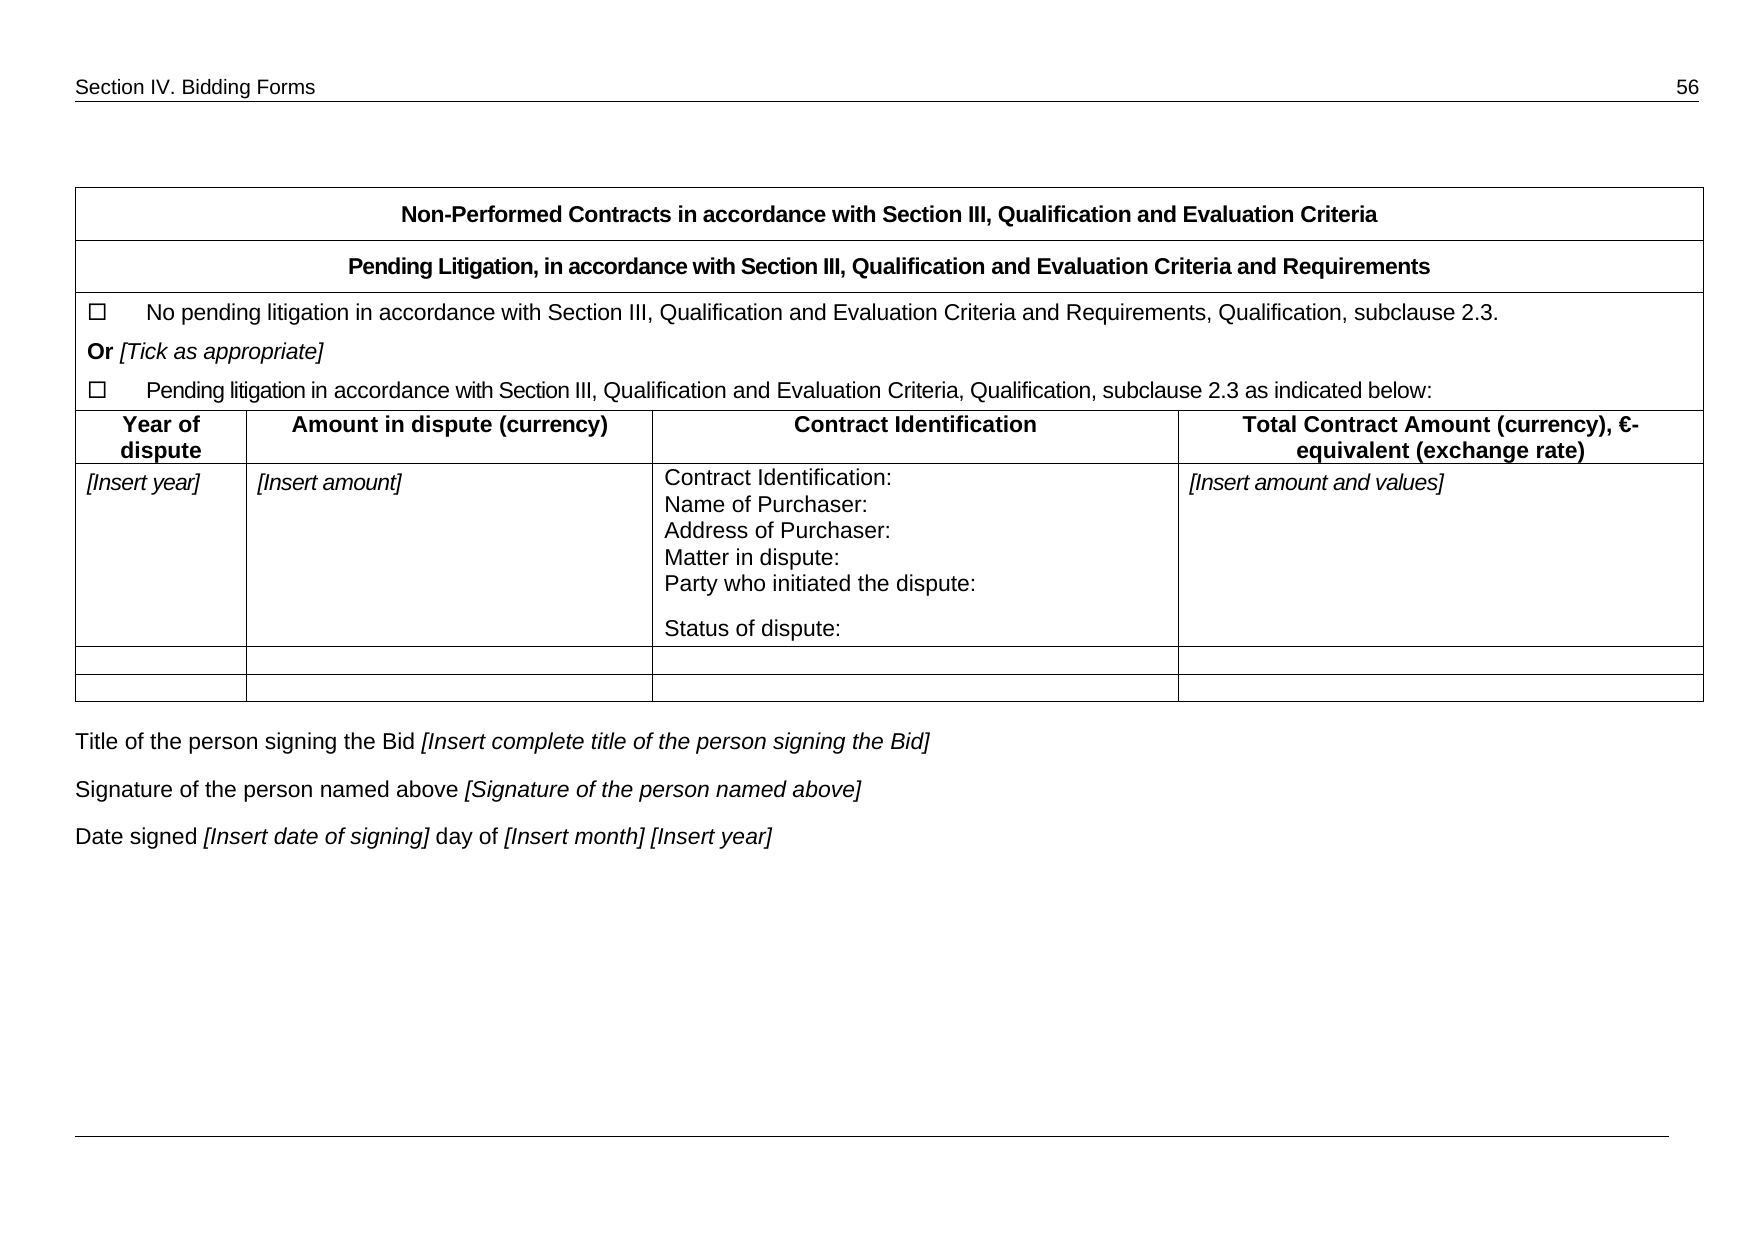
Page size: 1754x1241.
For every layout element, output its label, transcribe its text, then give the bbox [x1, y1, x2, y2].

text Date signed [Insert date of signing] day of [Insert month] [Insert year] [75, 823, 1679, 849]
table_cell [Insert year] [76, 464, 246, 646]
table_cell Pending Litigation, in accordance with Section III, Qualification and Evaluation Criteria and Requirements [76, 241, 1703, 292]
table_cell Contract Identification [653, 411, 1178, 463]
table_cell [247, 647, 652, 673]
table_cell Contract Identification: Name of Purchaser: Address of Purchaser: Matter in dispute: Party who initiated the dispute: Status of dispute: [653, 464, 1178, 646]
table_cell No pending litigation in accordance with Section III, Qualification and Evaluation Criteria and Requirements, Qualification, subclause 2.3. Or [Tick as appropriate] Pending litigation in accordance with Section III, Qualification and Evaluation Criteria, Qualification, subclause 2.3 as indicated below: [76, 293, 1703, 409]
table_cell Amount in dispute (currency) [247, 411, 652, 463]
table_cell [76, 675, 246, 701]
table_cell [653, 675, 1178, 701]
text Title of the person signing the Bid [Insert complete title of the person signing the Bid] [75, 728, 1679, 755]
text Signature of the person named above [Signature of the person named above] [75, 776, 1679, 802]
table_cell [1179, 647, 1703, 673]
table_cell [1179, 675, 1703, 701]
table_header Non-Performed Contracts in accordance with Section III, Qualification and Evaluation Criteria [76, 188, 1703, 239]
table_cell Year of dispute [76, 411, 246, 463]
table_cell [653, 647, 1178, 673]
table_cell [247, 675, 652, 701]
table_cell Total Contract Amount (currency), €-equivalent (exchange rate) [1179, 411, 1703, 463]
table_cell [76, 647, 246, 673]
table_cell [Insert amount and values] [1179, 464, 1703, 646]
table_cell [Insert amount] [247, 464, 652, 646]
